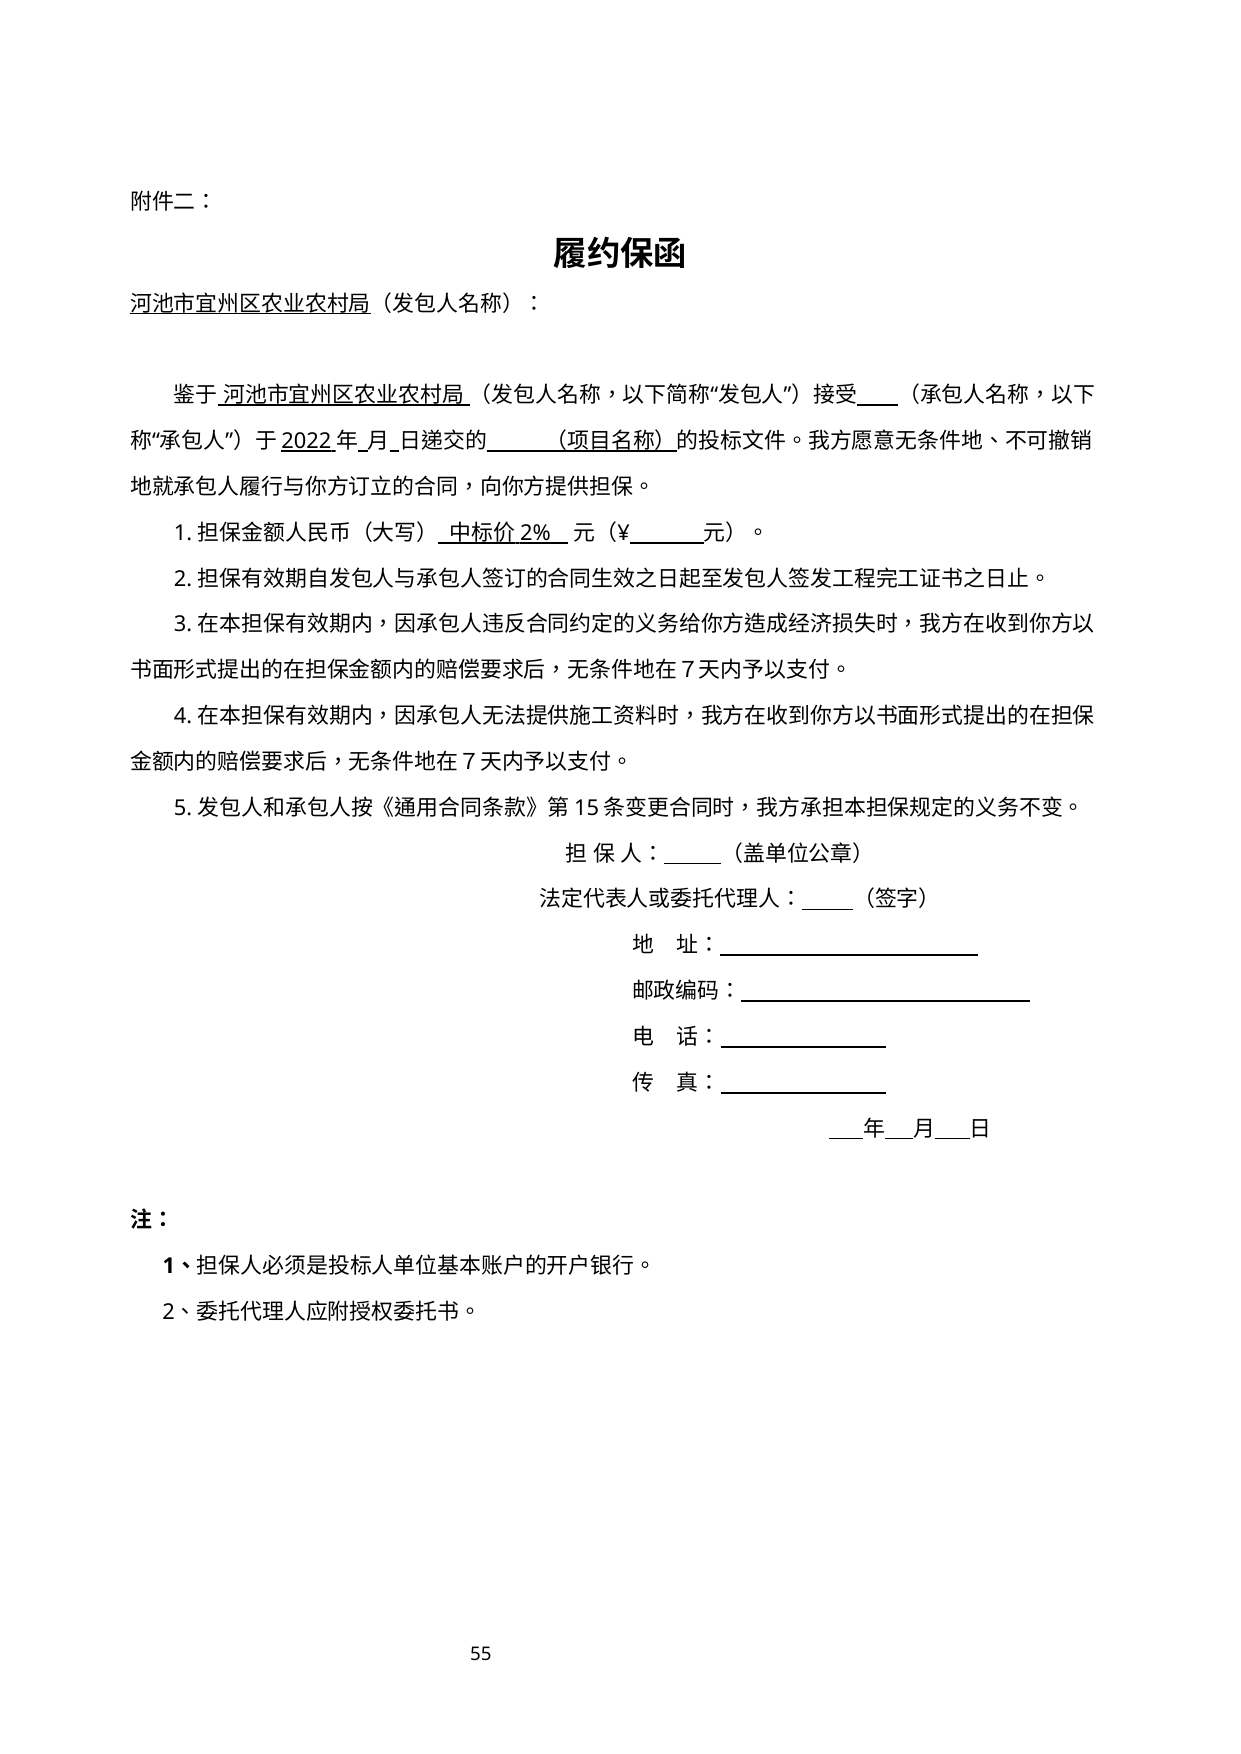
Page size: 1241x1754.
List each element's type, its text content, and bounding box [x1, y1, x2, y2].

text 注： [130, 1191, 1110, 1237]
text 法定代表人或委托代理人： （签字） [130, 870, 1110, 916]
text 履约保函 [130, 228, 1110, 274]
text 鉴于 河池市宜州区农业农村局 （发包人名称，以下简称“发包人”）接受 （承包人名称，以下称“承包人”）于2022年 月 日递交的 （项目名称）的投标文件。我方愿意无条件地、不可撤销地就承包人履行与你方订立的合同，向你方提供担保。 [130, 366, 1110, 503]
text 3. 在本担保有效期内，因承包人违反合同约定的义务给你方造成经济损失时，我方在收到你方以书面形式提出的在担保金额内的赔偿要求后，无条件地在７天内予以支付。 [130, 595, 1110, 687]
text 1. 担保金额人民币（大写） 中标价2% 元（¥ 元）。 [130, 503, 1110, 549]
text 电 话： [130, 1008, 1110, 1053]
text 地 址： [130, 916, 1110, 962]
text 河池市宜州区农业农村局（发包人名称）： [130, 274, 1110, 320]
text 邮政编码： [130, 962, 1110, 1008]
text 附件二： [130, 186, 1110, 216]
text 1、担保人必须是投标人单位基本账户的开户银行。 [130, 1237, 1110, 1283]
text 年 月 日 [130, 1099, 1110, 1145]
text 4. 在本担保有效期内，因承包人无法提供施工资料时，我方在收到你方以书面形式提出的在担保金额内的赔偿要求后，无条件地在７天内予以支付。 [130, 687, 1110, 778]
text 2、委托代理人应附授权委托书。 [130, 1283, 1110, 1328]
text 2. 担保有效期自发包人与承包人签订的合同生效之日起至发包人签发工程完工证书之日止。 [130, 549, 1110, 595]
text 担 保 人： （盖单位公章） [130, 824, 1110, 870]
text 5. 发包人和承包人按《通用合同条款》第15条变更合同时，我方承担本担保规定的义务不变。 [130, 778, 1110, 824]
text 传 真： [130, 1053, 1110, 1099]
